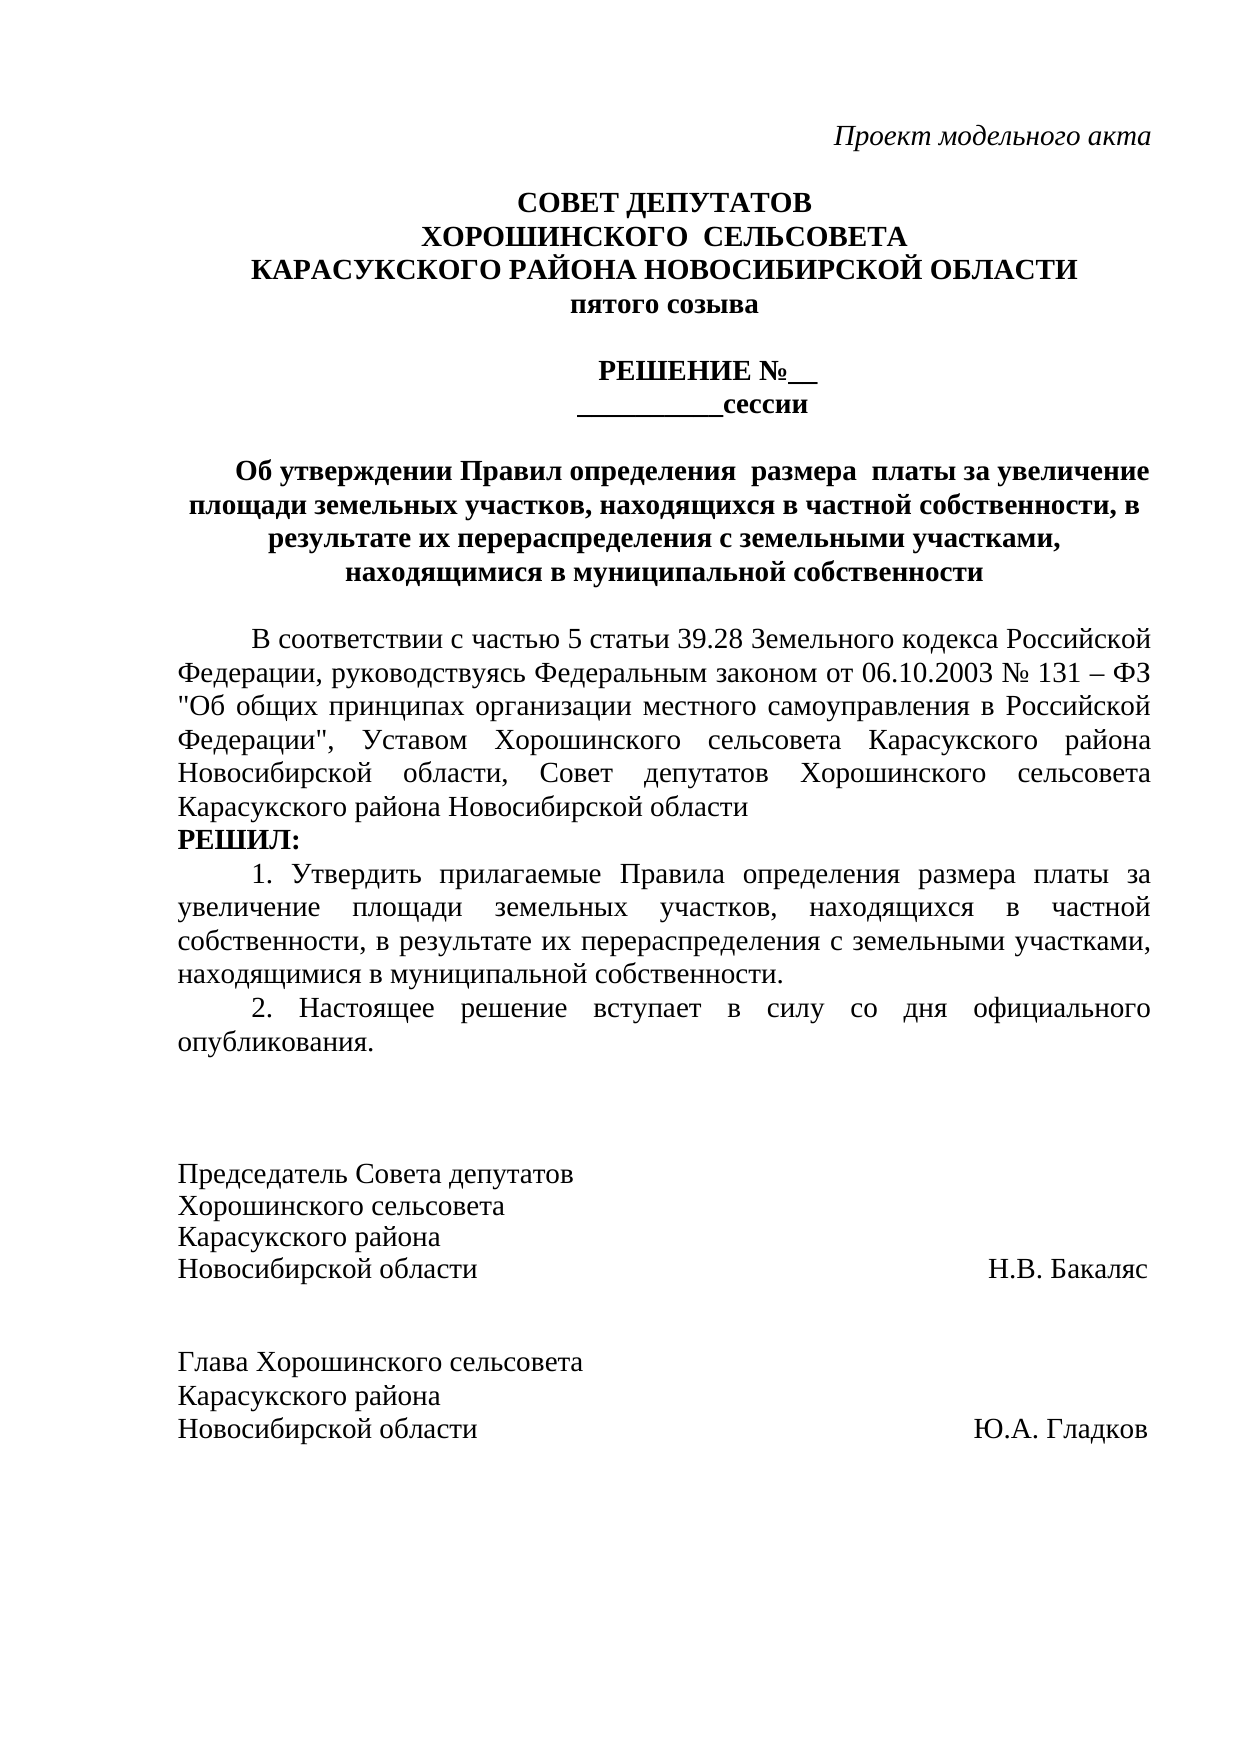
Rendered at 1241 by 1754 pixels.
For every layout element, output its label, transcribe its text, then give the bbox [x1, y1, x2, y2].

text 2. Настоящее решение вступает в силу со дня официального опубликования. [177, 990, 1152, 1057]
text __________сессии [177, 386, 1152, 420]
text РЕШЕНИЕ №__ [177, 353, 1152, 386]
text Проект модельного акта [177, 118, 1152, 152]
title Карасукского района [177, 1221, 1152, 1253]
title Председатель Совета депутатов [177, 1158, 1152, 1190]
title Новосибирской области Н.В. Бакаляс [177, 1253, 1152, 1285]
text ХОРОШИНСКОГО СЕЛЬСОВЕТА [177, 219, 1152, 252]
text Новосибирской области Ю.А. Гладков [177, 1411, 1152, 1445]
text Карасукского района [177, 1378, 1152, 1411]
title Хорошинского сельсовета [177, 1190, 1152, 1221]
text В соответствии с частью 5 статьи 39.28 Земельного кодекса Российской Федерации, руководствуясь Федеральным законом от 06.10.2003 № 131 – ФЗ "Об общих принципах организации местного самоуправления в Российской Федерации", Уставом Хорошинского сельсовета Карасукского района Новосибирской области, Совет депутатов Хорошинского сельсовета Карасукского района Новосибирской области [177, 621, 1152, 822]
text пятого созыва [177, 286, 1152, 319]
text 1. Утвердить прилагаемые Правила определения размера платы за увеличение площади земельных участков, находящихся в частной собственности, в результате их перераспределения с земельными участками, находящимися в муниципальной собственности. [177, 856, 1152, 990]
text РЕШИЛ: [177, 822, 1152, 856]
text Глава Хорошинского сельсовета [177, 1344, 1152, 1378]
text Об утверждении Правил определения размера платы за увеличение площади земельных участков, находящихся в частной собственности, в результате их перераспределения с земельными участками, находящимися в муниципальной собственности [177, 453, 1152, 588]
text КАРАСУКСКОГО РАЙОНА НОВОСИБИРСКОЙ ОБЛАСТИ [177, 252, 1152, 286]
text СОВЕТ ДЕПУТАТОВ [177, 185, 1152, 219]
